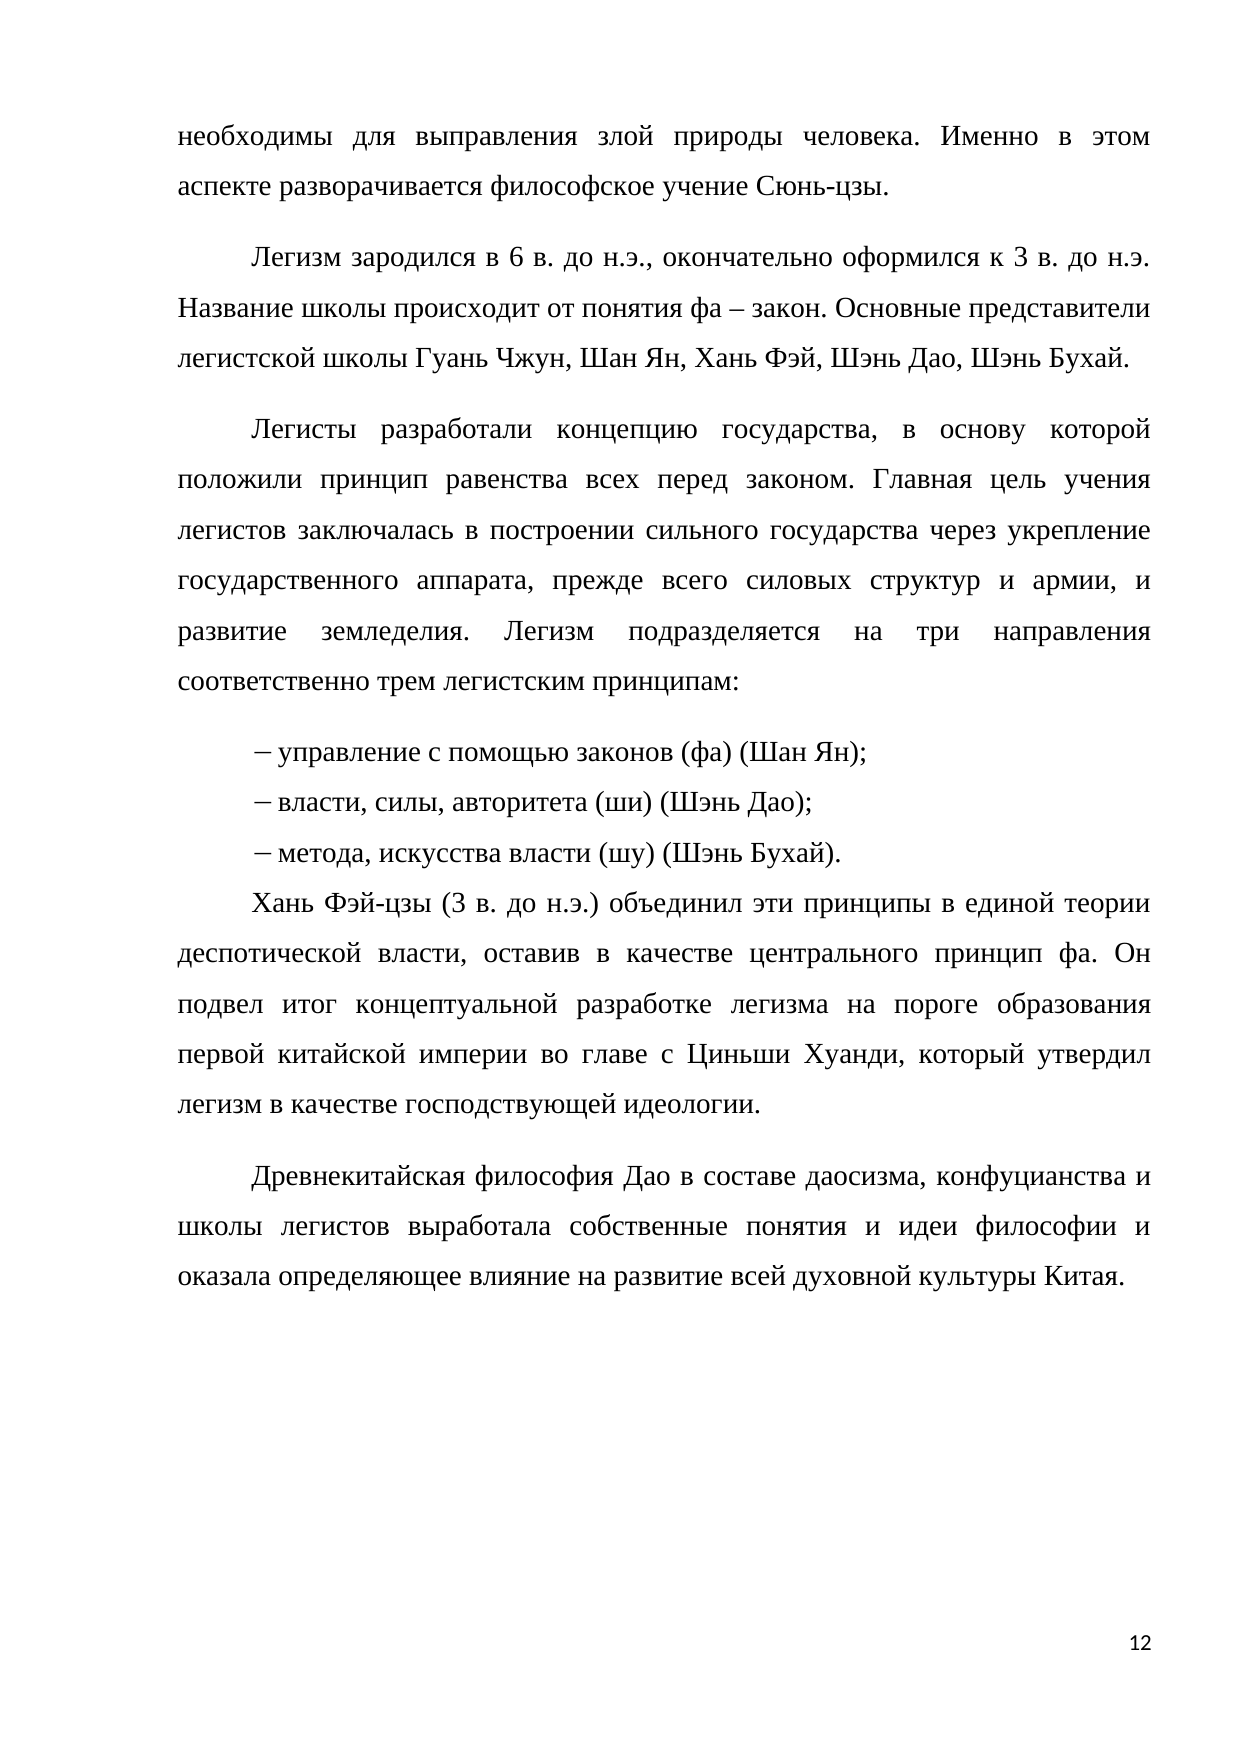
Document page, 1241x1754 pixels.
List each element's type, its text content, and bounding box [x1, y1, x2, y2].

text Легизм зародился в 6 в. до н.э., окончательно оформился к 3 в. до н.э. Название школы происходит от понятия фа – закон. Основные представители легистской школы Гуань Чжун, Шан Ян, Хань Фэй, Шэнь Дао, Шэнь Бухай. [177, 239, 1152, 374]
text Древнекитайская философия Дао в составе даосизма, конфуцианства и школы легистов выработала собственные понятия и идеи философии и оказала определяющее влияние на развитие всей духовной культуры Китая. [177, 1158, 1152, 1292]
text Хань Фэй-цзы (3 в. до н.э.) объединил эти принципы в единой теории деспотической власти, оставив в качестве центрального принцип фа. Он подвел итог концептуальной разработке легизма на пороге образования первой китайской империи во главе с Циньши Хуанди, который утвердил легизм в качестве господствующей идеологии. [177, 885, 1152, 1120]
text Легисты разработали концепцию государства, в основу которой положили принцип равенства всех перед законом. Главная цель учения легистов заключалась в построении сильного государства через укрепление государственного аппарата, прежде всего силовых структур и армии, и развитие земледелия. Легизм подразделяется на три направления соответственно трем легистским принципам: [177, 411, 1152, 696]
list управление с помощью законов (фа) (Шан Ян); [177, 734, 1152, 768]
list метода, искусства власти (шу) (Шэнь Бухай). [177, 835, 1152, 868]
list власти, силы, авторитета (ши) (Шэнь Дао); [177, 784, 1152, 818]
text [177, 118, 1152, 202]
